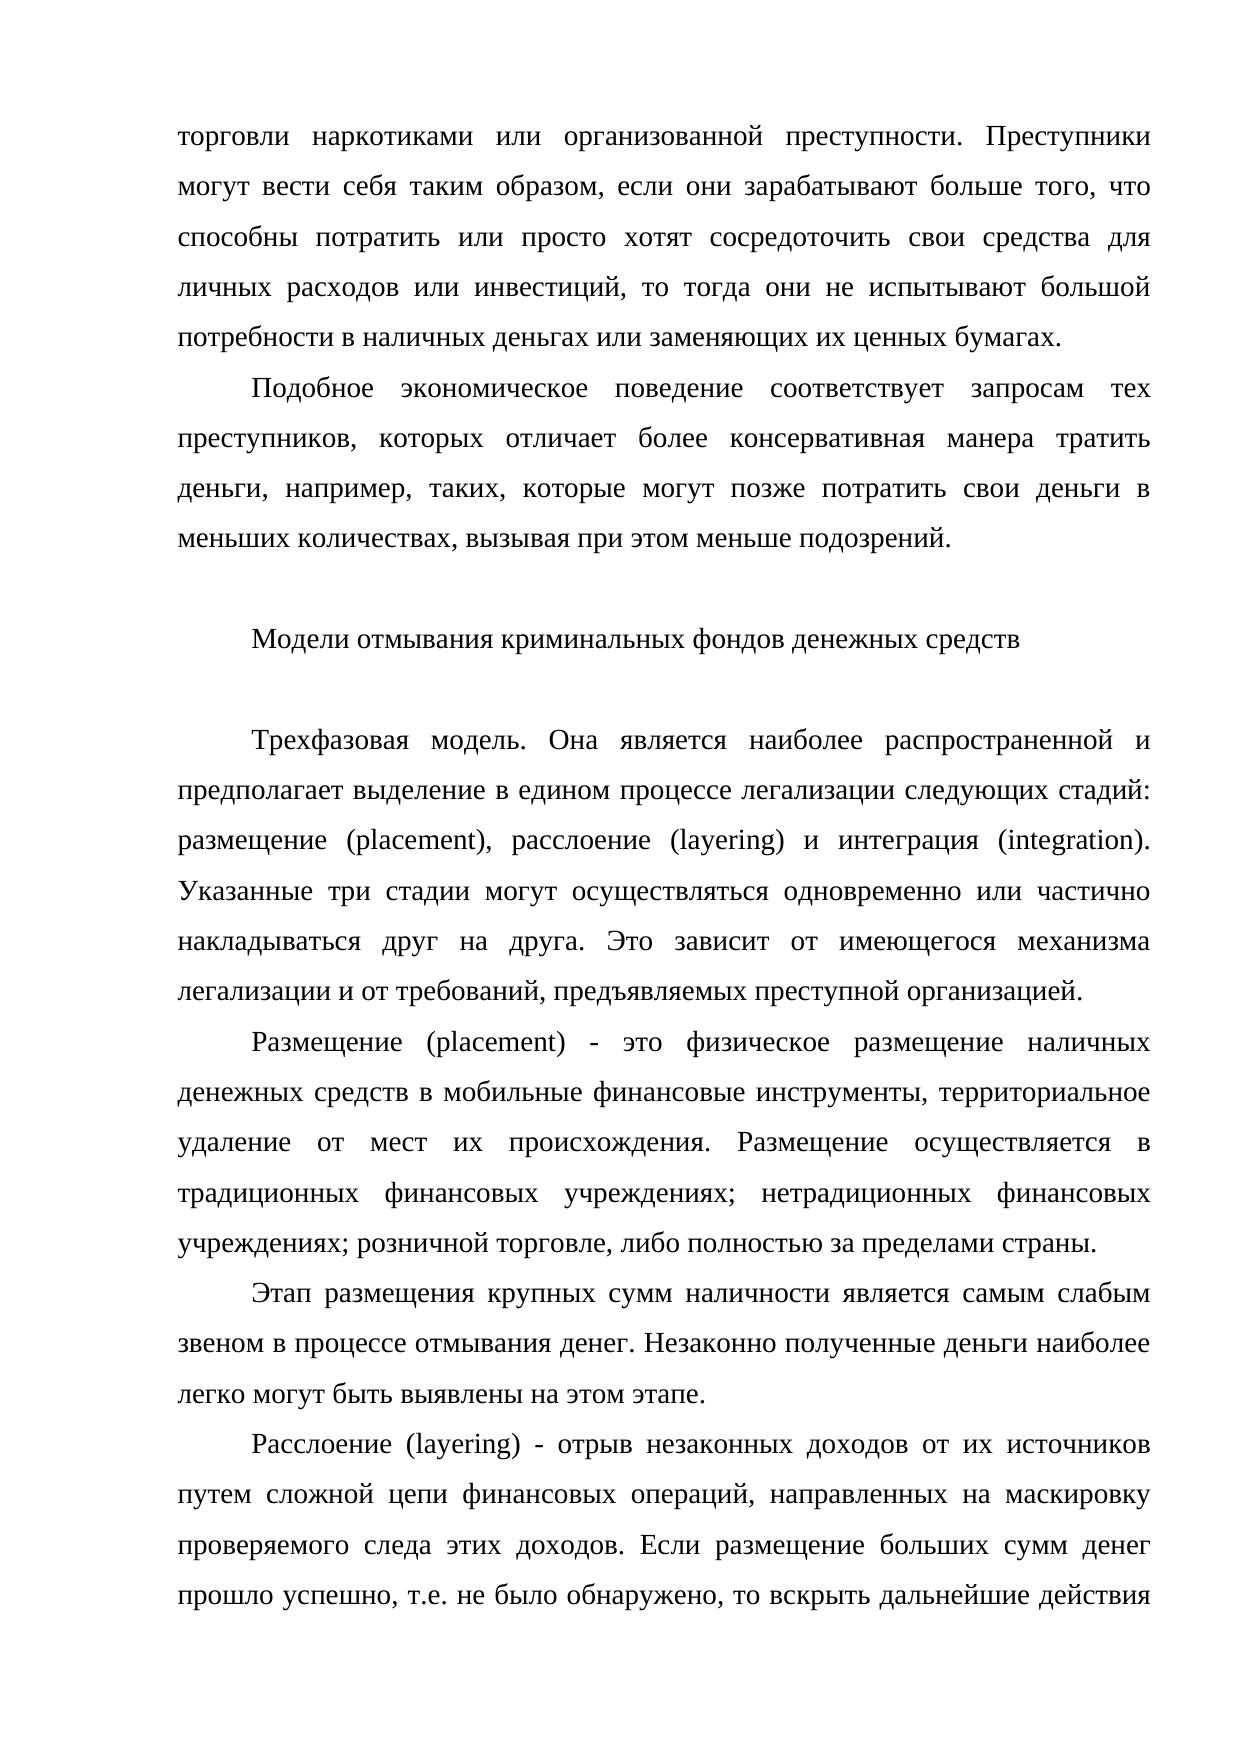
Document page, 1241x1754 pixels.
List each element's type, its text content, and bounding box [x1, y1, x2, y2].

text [177, 1426, 1152, 1611]
text Размещение (рlасеment) - это физическое размещение наличных денежных средств в мобильные финансовые инструменты, территориальное удаление от мест их происхождения. Размещение осуществляется в традиционных финансовых учреждениях; нетрадиционных финансовых учреждениях; розничной торговле, либо полностью за пределами страны. [177, 1024, 1152, 1258]
text Трехфазовая модель. Она является наиболее распространенной и предполагает выделение в едином процессе легализации следующих стадий: размещение (рlасеment), расслоение (layering) и интеграция (integration). Указанные три стадии могут осуществляться одновременно или частично накладываться друг на друга. Это зависит от имеющегося механизма легализации и от требований, предъявляемых преступной организацией. [177, 722, 1152, 1007]
text Подобное экономическое поведение соответствует запросам тех преступников, которых отличает более консервативная манера тратить деньги, например, таких, которые могут позже потратить свои деньги в меньших количествах, вызывая при этом меньше подозрений. [177, 370, 1152, 554]
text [177, 118, 1152, 353]
text Этап размещения крупных сумм наличности является самым слабым звеном в процессе отмывания денег. Незаконно полученные деньги наиболее легко могут быть выявлены на этом этапе. [177, 1275, 1152, 1409]
text Модели отмывания криминальных фондов денежных средств [177, 621, 1152, 655]
